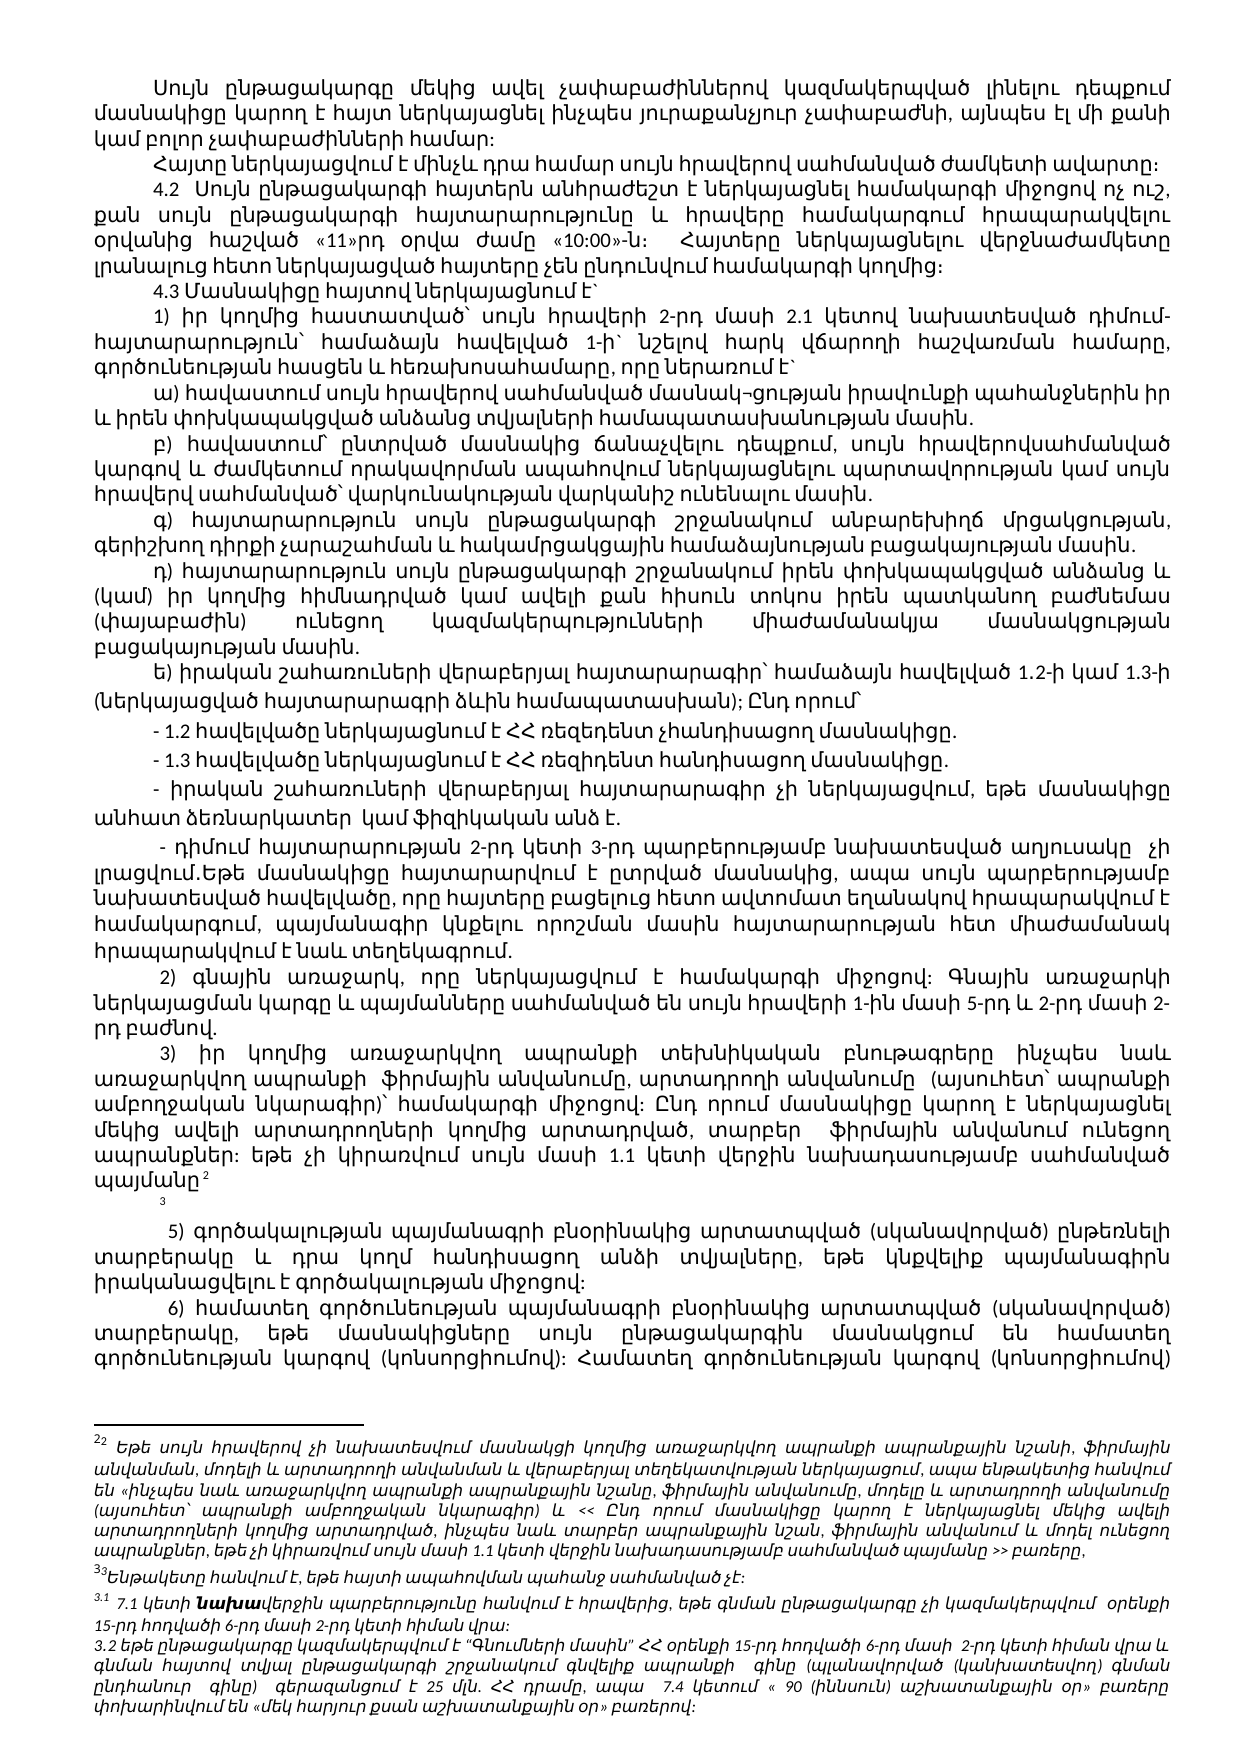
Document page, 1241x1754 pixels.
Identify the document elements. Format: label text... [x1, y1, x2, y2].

text Սույն ընթացակարգը մեկից ավել չափաբաժիններով կազմակերպված լինելու դեպքում մասնակիցը կարող է հայտ ներկայացնել ինչպես յուրաքանչյուր չափաբաժնի, այնպես էլ մի քանի կամ բոլոր չափաբաժինների համար: [94, 75, 1171, 151]
text բ) հավաստում՝ ընտրված մասնակից ճանաչվելու դեպքում, սույն հրավերովսահմանված կարգով և ժամկետում որակավորման ապահովում ներկայացնելու պարտավորության կամ սույն հրավերվ սահմանված՝ վարկունակության վարկանիշ ունենալու մասին. [94, 431, 1171, 507]
text 3) իր կողմից առաջարկվող ապրանքի տեխնիկական բնութագրերը ինչպես նաև առաջարկվող ապրանքի ֆիրմային անվանումը, արտադրողի անվանումը (այսուհետ՝ ապրանքի ամբողջական նկարագիր)՝ համակարգի միջոցով: Ընդ որում մասնակիցը կարող է ներկայացնել մեկից ավելի արտադրողների կողմից արտադրված, տարբեր ֆիրմային անվանում ունեցող ապրանքներ: եթե չի կիրառվում սույն մասի 1.1 կետի վերջին նախադասությամբ սահմանված պայմանը 2 [94, 1041, 1171, 1193]
text - իրական շահառուների վերաբերյալ հայտարարագիր չի ներկայացվում, եթե մասնակիցը անհատ ձեռնարկատեր կամ ֆիզիկական անձ է. [94, 776, 1171, 831]
text 4.3 Մասնակիցը հայտով ներկայացնում է` [94, 278, 1171, 304]
text - 1.2 հավելվածը ներկայացնում է ՀՀ ռեզեդենտ չհանդիսացող մասնակիցը. [94, 718, 1171, 743]
text 2) գնային առաջարկ, որը ներկայացվում է համակարգի միջոցով: Գնային առաջարկի ներկայացման կարգը և պայմանները սահմանված են սույն հրավերի 1-ին մասի 5-րդ և 2-րդ մասի 2-րդ բաժնով. [94, 964, 1171, 1041]
text 3 [94, 1193, 1171, 1218]
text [94, 1295, 1171, 1371]
text ե) իրական շահառուների վերաբերյալ հայտարարագիր՝ համաձայն հավելված 1․2-ի կամ 1.3-ի (ներկայացված հայտարարագրի ձևին համապատասխան); Ընդ որում՝ [94, 659, 1171, 714]
text գ) հայտարարություն սույն ընթացակարգի շրջանակում անբարեխիղճ մրցակցության, գերիշխող դիրքի չարաշահման և հակամրցակցային համաձայնության բացակայության մասին. [94, 507, 1171, 558]
text ա) հավաստում սույն հրավերով սահմանված մասնակ¬ցության իրավունքի պահանջներին իր և իրեն փոխկապակցված անձանց տվյալների համապատասխանության մասին. [94, 380, 1171, 431]
text - դիմում հայտարարության 2-րդ կետի 3-րդ պարբերությամբ նախատեսված աղյուսակը չի լրացվում․Եթե մասնակիցը հայտարարվում է ըտրված մասնակից, ապա սույն պարբերությամբ նախատեսված հավելվածը, որը հայտերը բացելուց հետո ավտոմատ եղանակով հրապարակվում է համակարգում, պայմանագիր կնքելու որոշման մասին հայտարարության հետ միաժամանակ հրապարակվում է նաև տեղեկագրում. [94, 834, 1171, 964]
text - 1.3 հավելվածը ներկայացնում է ՀՀ ռեզիդենտ հանդիսացող մասնակիցը. [94, 747, 1171, 772]
text 4.2 Սույն ընթացակարգի հայտերն անհրաժեշտ է ներկայացնել համակարգի միջոցով ոչ ուշ, քան սույն ընթացակարգի հայտարարությունը և հրավերը համակարգում հրապարակվելու օրվանից հաշված «11»րդ օրվա ժամը «10:00»-ն։ Հայտերը ներկայացնելու վերջնաժամկետը լրանալուց հետո ներկայացված հայտերը չեն ընդունվում համակարգի կողմից։ [94, 177, 1171, 278]
text դ) հայտարարություն սույն ընթացակարգի շրջանակում իրեն փոխկապակցված անձանց և (կամ) իր կողմից հիմնադրված կամ ավելի քան հիսուն տոկոս իրեն պատկանող բաժնեմաս (փայաբաժին) ունեցող կազմակերպությունների միաժամանակյա մասնակցության բացակայության մասին. [94, 558, 1171, 659]
text 1) իր կողմից հաստատված՝ սույն հրավերի 2-րդ մասի 2.1 կետով նախատեսված դիմում-հայտարարություն՝ համաձայն հավելված 1-ի` նշելով հարկ վճարողի հաշվառման համարը, գործունեության հասցեն և հեռախոսահամարը, որը ներառում է` [94, 304, 1171, 380]
text 5) գործակալության պայմանագրի բնօրինակից արտատպված (սկանավորված) ընթեռնելի տարբերակը և դրա կողմ հանդիսացող անձի տվյալները, եթե կնքվելիք պայմանագիրն իրականացվելու է գործակալության միջոցով: [94, 1218, 1171, 1295]
text Հայտը ներկայացվում է մինչև դրա համար սույն հրավերով սահմանված ժամկետի ավարտը։ [94, 151, 1171, 177]
